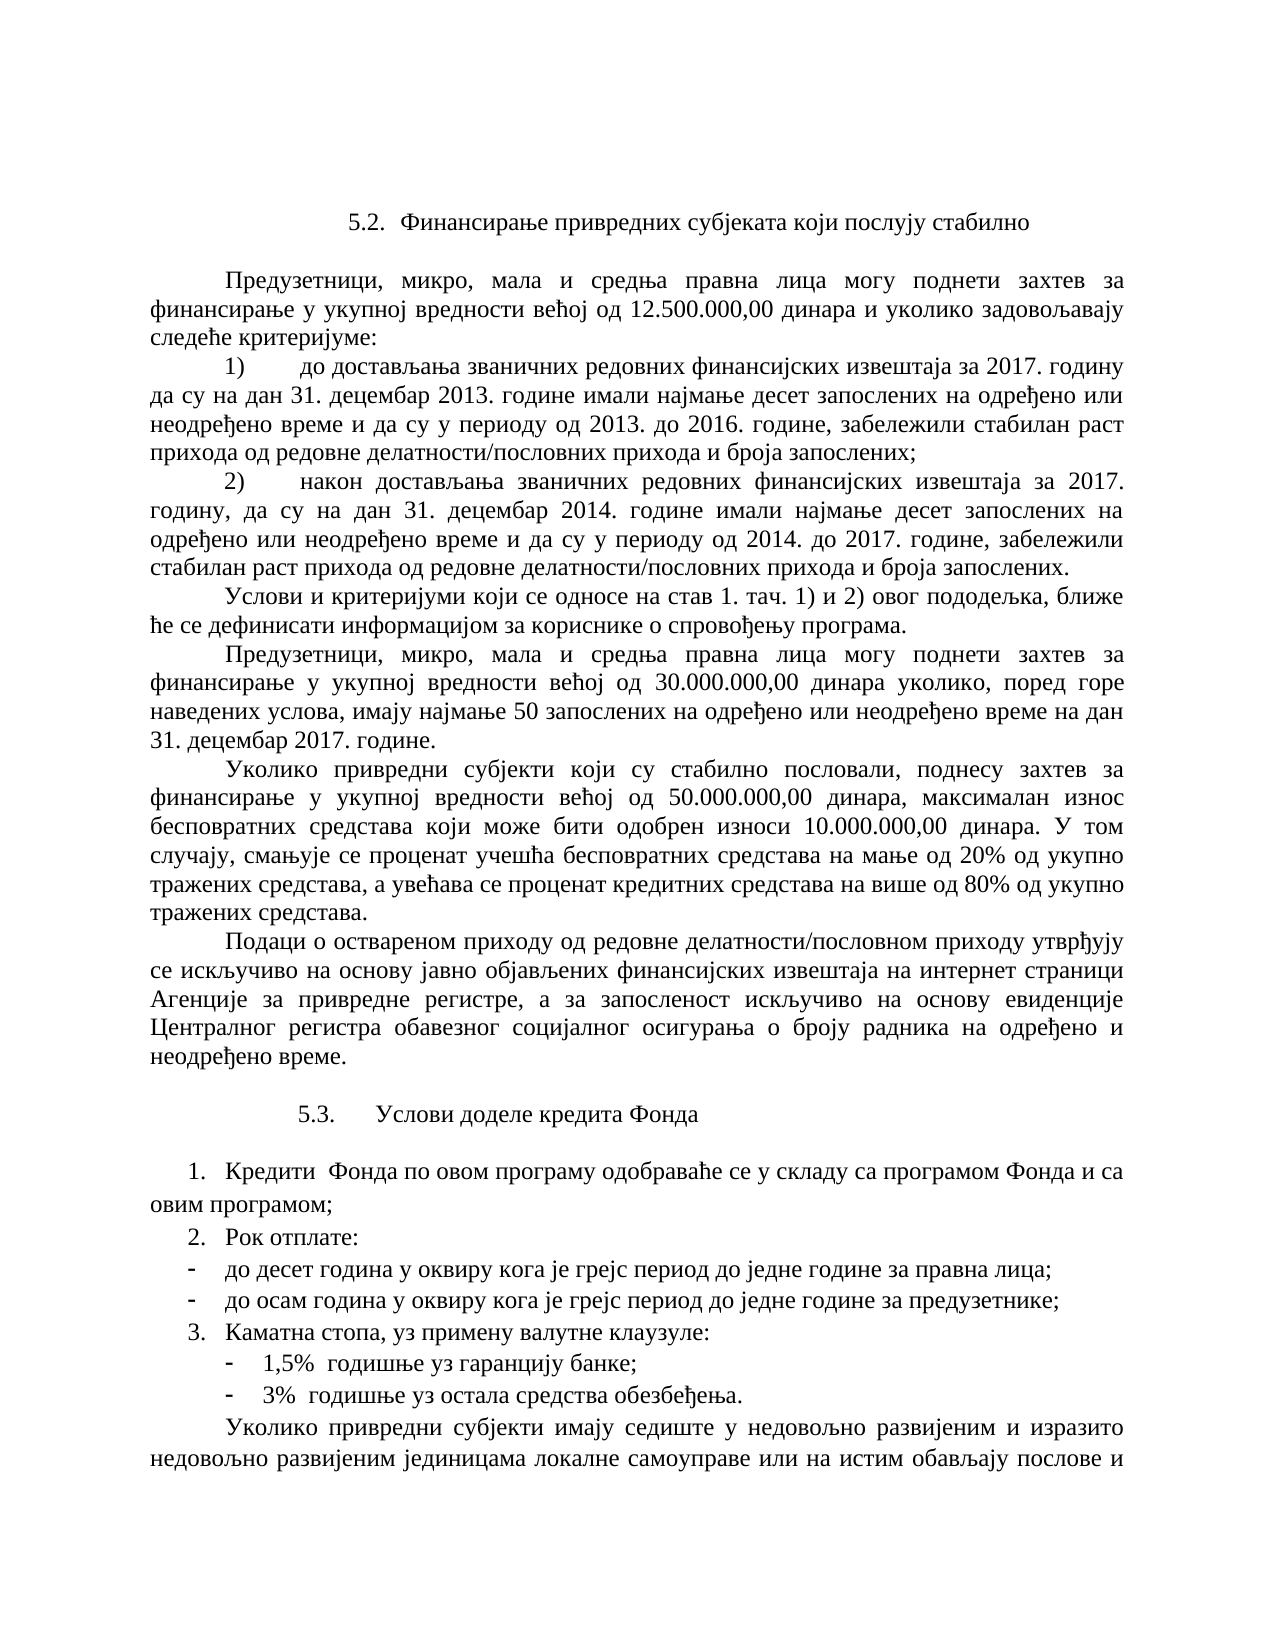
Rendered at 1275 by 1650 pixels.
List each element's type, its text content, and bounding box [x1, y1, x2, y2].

list Услови и критеријуми који се односе на став 1. тач. 1) и 2) овог пододељка, ближе ће се дефинисати информацијом за кориснике о спровођењу програма. [150, 581, 1125, 639]
list Кредити Фонда по овом програму одобраваће се у складу са програмом Фонда и са овим програмом; [150, 1156, 1125, 1218]
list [150, 1412, 1125, 1472]
list Подаци о оствареном приходу од редовне делатности/пословном приходу утврђују се искључиво на основу јавно објављених финансијских извештаја на интернет страници Агенције за привредне регистре, а за запосленост искључиво на основу евиденције Централног регистра обавезног социјалног осигурања о броју радника на одређено и неодређено време. [150, 926, 1125, 1070]
list до десет година у оквиру кога је грејс период до једне године за правна лица; [187, 1254, 1125, 1283]
list Услови доделе кредита Фонда [298, 1099, 1125, 1127]
list Уколико привредни субјекти који су стабилно пословали, поднесу захтев за финансирање у укупној вредности већој од 50.000.000,00 динара, максималан износ бесповратних средстава који може бити одобрен износи 10.000.000,00 динара. У том случају, смањује се проценат учешћа бесповратних средстава на мање од 20% од укупно тражених средстава, а увећава се проценат кредитних средстава на више од 80% од укупно тражених средстава. [150, 754, 1125, 926]
list Финансирање привредних субјеката који послују стабилно [283, 207, 1095, 236]
list након достављања званичних редовних финансијских извештаја за 2017. годину, да су на дан 31. децембар 2014. године имали најмање десет запослених на одређено или неодређено време и да су у периоду од 2014. до 2017. године, забележили стабилан раст прихода од редовне делатности/пословних прихода и броја запослених. [150, 466, 1125, 581]
list до достављања званичних редовних финансијских извештаја за 2017. годину да су на дан 31. децембар 2013. године имали најмање десет запослених на одређено или неодређено време и да су у периоду од 2013. до 2016. године, забележили стабилан раст прихода од редовне делатности/пословних прихода и броја запослених; [150, 351, 1125, 466]
list Рок отплате: [187, 1222, 1125, 1251]
list Каматна стопа, уз примену валутне клаузуле: [187, 1317, 1125, 1346]
text Предузетници, микро, мала и средња правна лица могу поднети захтев за финансирање у укупној вредности већој од 30.000.000,00 динара уколико, поред горе наведених услова, имају најмање 50 запослених на одређено или неодређено време на дан 31. децембар 2017. године. [150, 639, 1125, 754]
list 3% годишње уз остала средства обезбеђења. [225, 1380, 1125, 1409]
list 1,5% годишње уз гаранцију банке; [225, 1348, 1125, 1377]
list Предузетници, микро, мала и средња правна лица могу поднети захтев за финансирање у укупној вредности већој од 12.500.000,00 динара и уколико задовољавају следеће критеријуме: [150, 265, 1125, 351]
list до осам година у оквиру кога је грејс период до једне године за предузетнике; [187, 1285, 1125, 1314]
